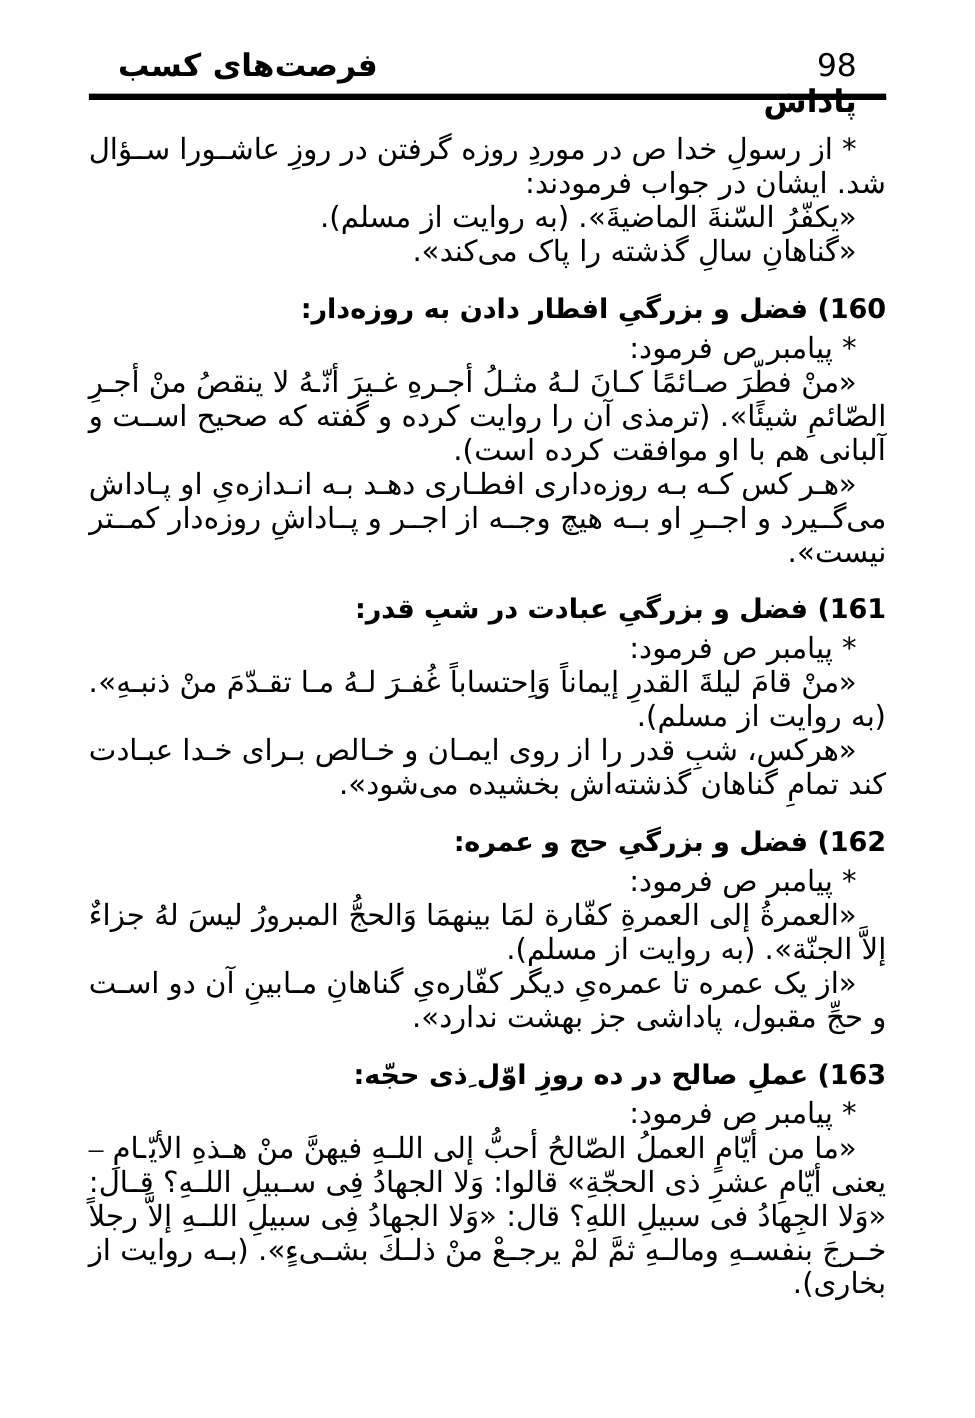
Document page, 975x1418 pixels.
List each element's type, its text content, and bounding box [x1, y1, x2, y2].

text «هرکس، شبِ قدر را از روی ایمان و خالص برای خدا عبادت کند تمامِ گناهان گذشته‌اش بخشیده می‌شود». [89, 733, 886, 801]
text 160) فضل و بزرگیِ افطار دادن به روزه‌دار: [89, 293, 886, 325]
text * پیامبر ص فرمود: [89, 632, 886, 666]
text «گناهانِ سالِ گذشته را پاک می‌کند». [89, 234, 886, 268]
text * از رسولِ خدا ص در موردِ روزه گرفتن در روزِ عاشورا سؤال شد. ایشان در جواب فرمودند: [89, 132, 886, 200]
text «العمرةُ إلی العمرةِ کفّارة لمَا بینهمَا وَالحجُّ المبرورُ لیسَ لهُ جزاءٌ إلاَّ الجنّة». (به روایت از مسلم). [89, 898, 886, 966]
text «ما من أیّامٍ العملُ الصّالحُ أحبُّ إلی اللهِ فیهنَّ منْ هذهِ الأیّامِ – یعنی أیّامِ عشرِ ذی الحجّةِ» قالوا: وَلا الجهادُ فِی سبیلِ اللهِ؟ قال: «وَلا الجِهادُ فی سبیلِ اللهِ؟ قال: «وَلا الجهادُ فِی سبیلِ اللهِ إلاَّ رجلاً خرجَ بنفسهِ ومالهِ ثمَّ لمْ یرجعْ منْ ذلكَ بشیءٍ». (به روایت از بخاری). [89, 1131, 886, 1301]
text «منْ قامَ لیلةَ القدرِ إیماناً وَاِحتساباً غُفرَ لهُ ما تقدّمَ منْ ذنبهِ». (به روایت از مسلم). [89, 666, 886, 733]
text * پیامبر ص فرمود: [89, 1097, 886, 1131]
text «یکفّرُ السّنةَ الماضیةَ». (به روایت از مسلم). [89, 200, 886, 234]
text «از یک عمره تا عمره‌یِ دیگر کفّاره‌یِ گناهانِ مابینِ آن دو است و حجِّ مقبول، پاداشی جز بهشت ندارد». [89, 966, 886, 1034]
text * پیامبر ص فرمود: [89, 864, 886, 898]
text 162) فضل و بزرگیِ حج و عمره: [89, 826, 886, 858]
text 163) عملِ صالح در ده روزِ اوّل ِذی حجّه: [89, 1059, 886, 1091]
text 161) فضل و بزرگیِ عبادت در شبِ قدر: [89, 594, 886, 625]
text * پیامبر ص فرمود: [89, 331, 886, 365]
text «هر کس که به روزه‌داری افطاری دهد به اندازه‌یِ او پاداش می‌گیرد و اجرِ او به هیچ وجه از اجر و پاداشِ روزه‌دار کمتر نیست». [89, 467, 886, 569]
text «منْ فطّرَ صائمًا کانَ لهُ مثلُ أجرهِ غیرَ أنّهُ لا ینقصُ منْ أجرِ الصّائمِ شیئًا». (ترمذی آن را روایت کرده و گفته که صحیح است و آلبانی هم با او موافقت کرده است). [89, 365, 886, 467]
